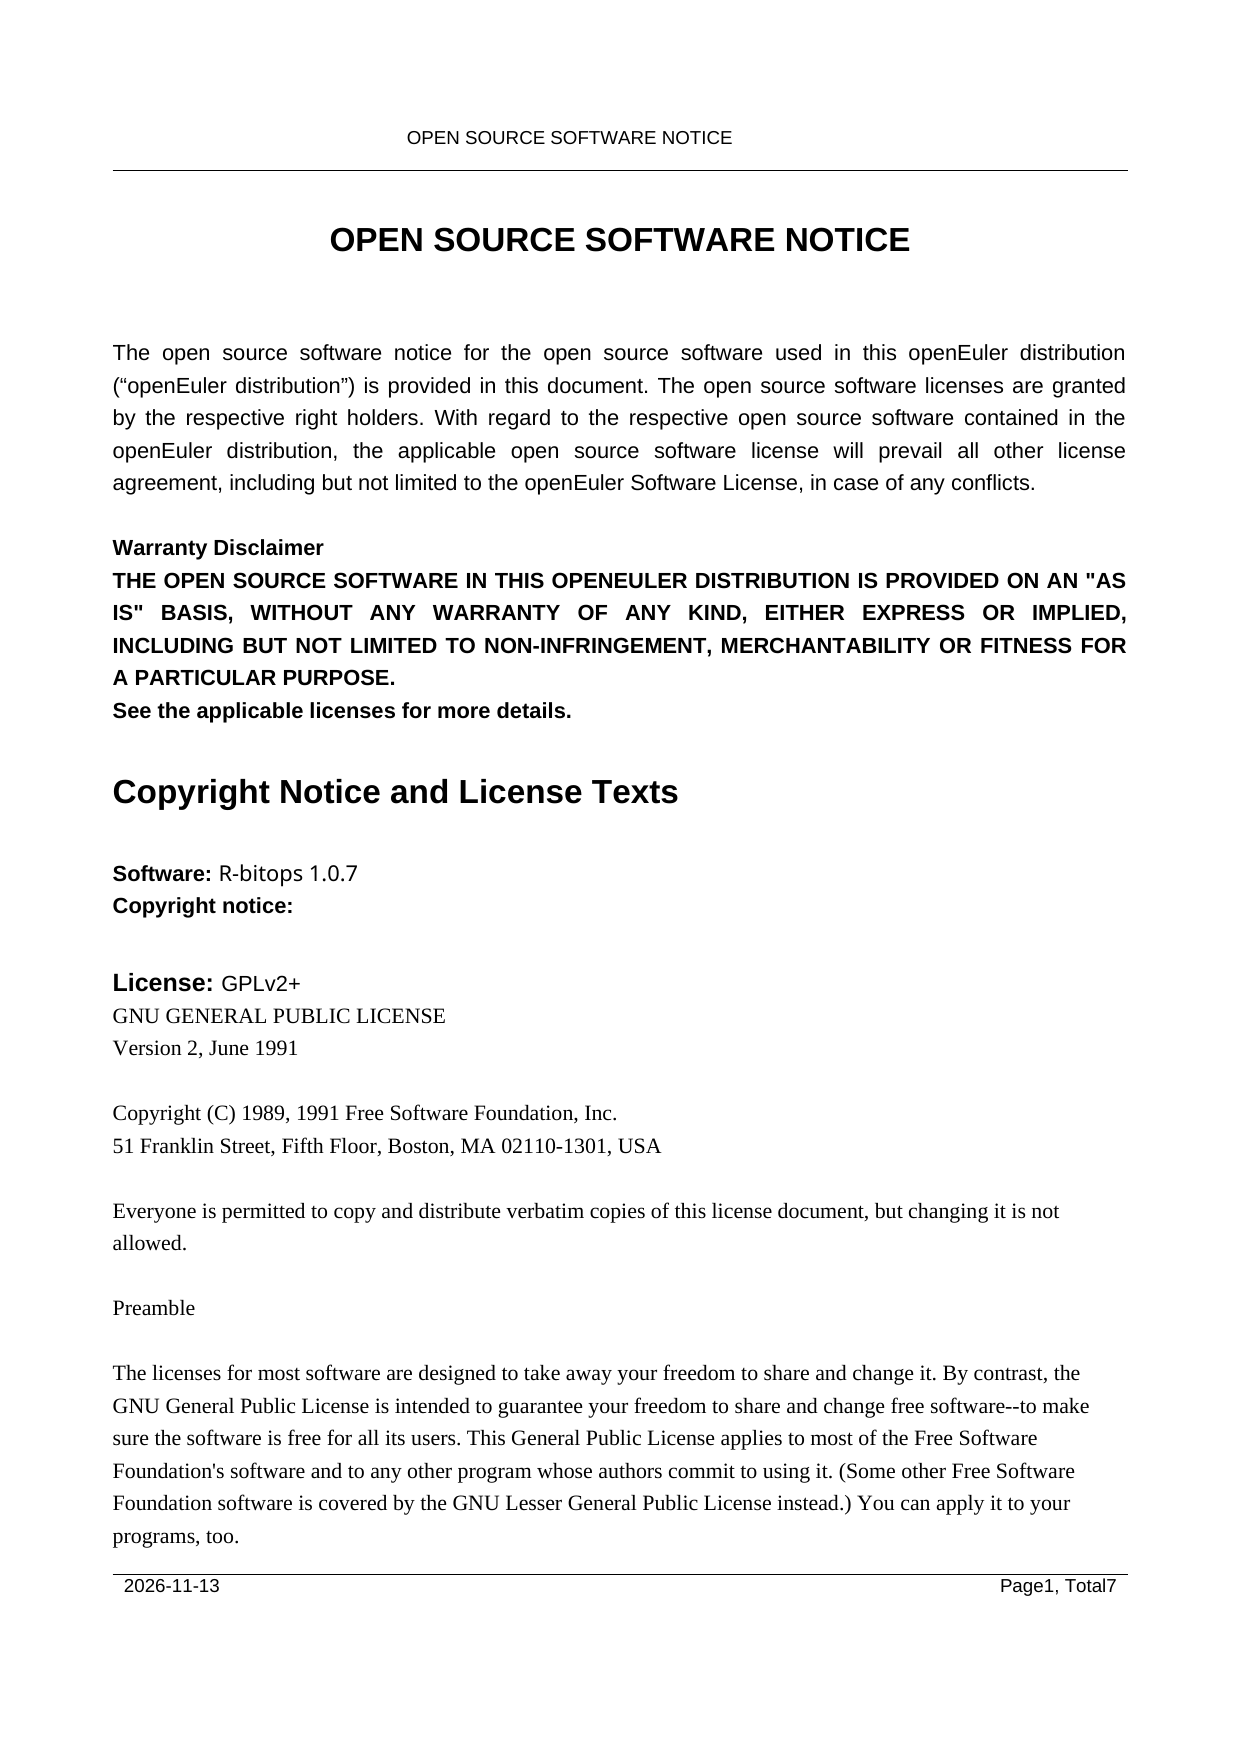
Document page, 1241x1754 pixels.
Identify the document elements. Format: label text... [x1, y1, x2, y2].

text Copyright notice: [112, 889, 1128, 921]
title Software: R-bitops 1.0.7 [112, 856, 1128, 889]
text Copyright Notice and License Texts [112, 759, 1128, 824]
text License: GPLv2+ [112, 966, 1128, 999]
text The open source software notice for the open source software used in this openEuler distribution (“openEuler distribution”) is provided in this document. The open source software licenses are granted by the respective right holders. With regard to the respective open source software contained in the openEuler distribution, the applicable open source software license will prevail all other license agreement, including but not limited to the openEuler Software License, in case of any conflicts. [112, 336, 1128, 499]
text Warranty Disclaimer [112, 531, 1128, 564]
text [112, 999, 1128, 1551]
text THE OPEN SOURCE SOFTWARE IN THIS OPENEULER DISTRIBUTION IS PROVIDED ON AN "AS IS" BASIS, WITHOUT ANY WARRANTY OF ANY KIND, EITHER EXPRESS OR IMPLIED, INCLUDING BUT NOT LIMITED TO NON-INFRINGEMENT, MERCHANTABILITY OR FITNESS FOR A PARTICULAR PURPOSE. See the applicable licenses for more details. [112, 564, 1128, 726]
text OPEN SOURCE SOFTWARE NOTICE [112, 206, 1128, 271]
